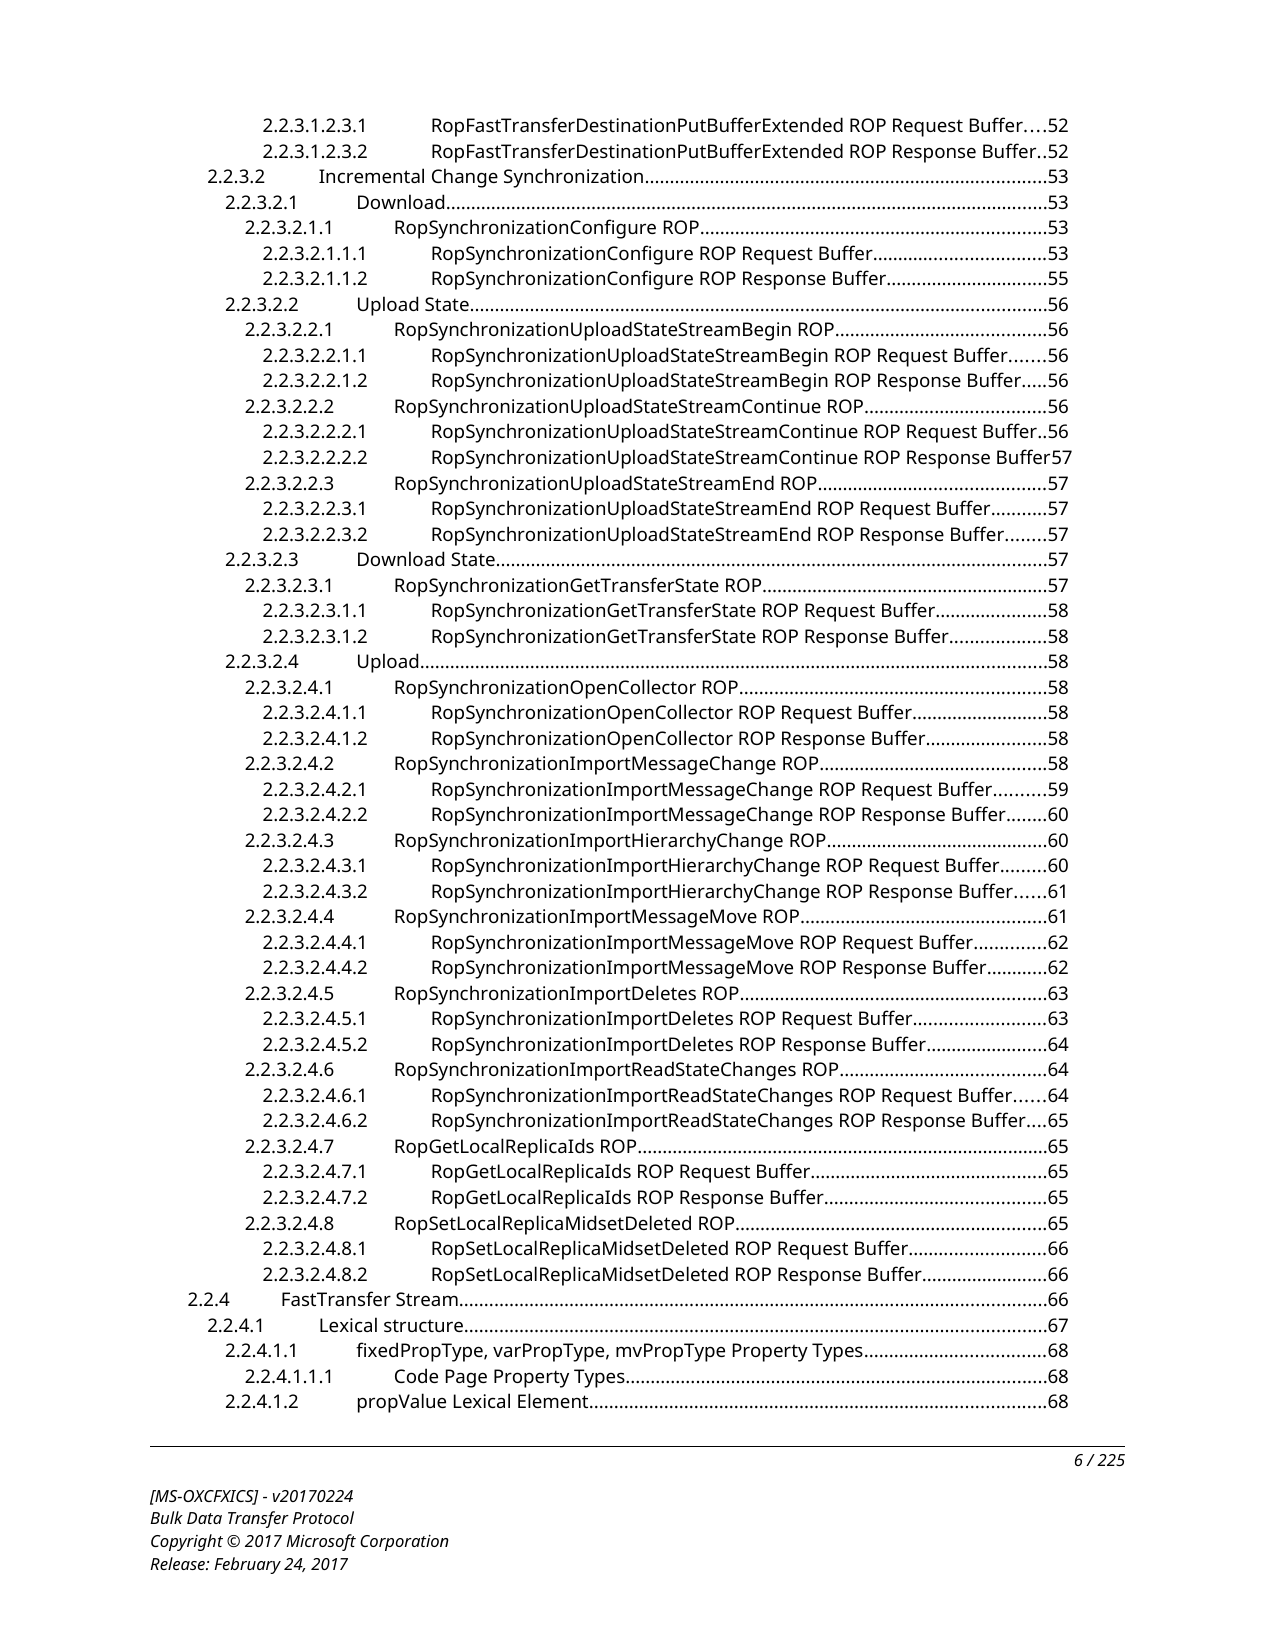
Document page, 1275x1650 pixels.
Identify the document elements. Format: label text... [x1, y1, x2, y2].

text 2.2.4 FastTransfer Stream 66 [187, 1286, 1078, 1312]
text 2.2.3.2.4.3.2 RopSynchronizationImportHierarchyChange ROP Response Buffer 61 [262, 878, 1078, 904]
text 2.2.3.2.4.2 RopSynchronizationImportMessageChange ROP 58 [244, 751, 1078, 776]
text 2.2.3.2.4.6 RopSynchronizationImportReadStateChanges ROP 64 [244, 1057, 1078, 1082]
text 2.2.3.2.4.8 RopSetLocalReplicaMidsetDeleted ROP 65 [244, 1210, 1078, 1235]
text 2.2.3.2.4.4 RopSynchronizationImportMessageMove ROP 61 [244, 904, 1078, 929]
text 2.2.3.2.2.3.1 RopSynchronizationUploadStateStreamEnd ROP Request Buffer 57 [262, 495, 1078, 521]
text 2.2.3.2.4.3.1 RopSynchronizationImportHierarchyChange ROP Request Buffer 60 [262, 853, 1078, 878]
text 2.2.3.2.1.1.1 RopSynchronizationConfigure ROP Request Buffer 53 [262, 240, 1078, 266]
text 2.2.4.1.1.1 Code Page Property Types 68 [244, 1363, 1078, 1388]
text 2.2.3.2.2.2.2 RopSynchronizationUploadStateStreamContinue ROP Response Buffer 57 [262, 444, 1078, 470]
text 2.2.3.2.4.5.1 RopSynchronizationImportDeletes ROP Request Buffer 63 [262, 1006, 1078, 1031]
text 2.2.3.2.4 Upload 58 [225, 648, 1078, 674]
text 2.2.3.2 Incremental Change Synchronization 53 [207, 163, 1078, 189]
text 2.2.3.2.4.2.1 RopSynchronizationImportMessageChange ROP Request Buffer 59 [262, 776, 1078, 802]
text 2.2.3.2.2.3.2 RopSynchronizationUploadStateStreamEnd ROP Response Buffer 57 [262, 521, 1078, 546]
text 2.2.3.2.1.1.2 RopSynchronizationConfigure ROP Response Buffer 55 [262, 266, 1078, 291]
text 2.2.3.2.4.4.1 RopSynchronizationImportMessageMove ROP Request Buffer 62 [262, 929, 1078, 955]
text 2.2.3.2.4.7.2 RopGetLocalReplicaIds ROP Response Buffer 65 [262, 1184, 1078, 1210]
text 2.2.3.1.2.3.1 RopFastTransferDestinationPutBufferExtended ROP Request Buffer 52 [262, 112, 1078, 138]
text 2.2.3.2.2.3 RopSynchronizationUploadStateStreamEnd ROP 57 [244, 470, 1078, 495]
text 2.2.3.2.2 Upload State 56 [225, 291, 1078, 317]
text 2.2.3.2.1.1 RopSynchronizationConfigure ROP 53 [244, 214, 1078, 240]
text 2.2.3.2.4.2.2 RopSynchronizationImportMessageChange ROP Response Buffer 60 [262, 802, 1078, 827]
text 2.2.3.2.2.1.1 RopSynchronizationUploadStateStreamBegin ROP Request Buffer 56 [262, 342, 1078, 368]
text 2.2.3.2.4.4.2 RopSynchronizationImportMessageMove ROP Response Buffer 62 [262, 955, 1078, 980]
text 2.2.3.2.4.7 RopGetLocalReplicaIds ROP 65 [244, 1133, 1078, 1159]
text 2.2.3.2.4.6.1 RopSynchronizationImportReadStateChanges ROP Request Buffer 64 [262, 1082, 1078, 1108]
text 2.2.3.2.3.1.2 RopSynchronizationGetTransferState ROP Response Buffer 58 [262, 623, 1078, 648]
text 2.2.3.2.1 Download 53 [225, 189, 1078, 214]
text 2.2.3.2.2.2 RopSynchronizationUploadStateStreamContinue ROP 56 [244, 393, 1078, 419]
text 2.2.3.2.4.6.2 RopSynchronizationImportReadStateChanges ROP Response Buffer 65 [262, 1108, 1078, 1133]
text 2.2.4.1.1 fixedPropType, varPropType, mvPropType Property Types 68 [225, 1337, 1078, 1363]
text 2.2.3.2.4.5 RopSynchronizationImportDeletes ROP 63 [244, 980, 1078, 1006]
text 2.2.3.2.4.1.2 RopSynchronizationOpenCollector ROP Response Buffer 58 [262, 725, 1078, 751]
text 2.2.3.2.4.8.1 RopSetLocalReplicaMidsetDeleted ROP Request Buffer 66 [262, 1235, 1078, 1261]
text 2.2.4.1.2 propValue Lexical Element 68 [225, 1388, 1078, 1414]
text 2.2.3.2.4.7.1 RopGetLocalReplicaIds ROP Request Buffer 65 [262, 1159, 1078, 1184]
text 2.2.3.1.2.3.2 RopFastTransferDestinationPutBufferExtended ROP Response Buffer 52 [262, 138, 1078, 163]
text 2.2.3.2.2.1 RopSynchronizationUploadStateStreamBegin ROP 56 [244, 317, 1078, 342]
text 2.2.3.2.4.3 RopSynchronizationImportHierarchyChange ROP 60 [244, 827, 1078, 853]
text 2.2.3.2.2.1.2 RopSynchronizationUploadStateStreamBegin ROP Response Buffer 56 [262, 368, 1078, 393]
text 2.2.3.2.4.8.2 RopSetLocalReplicaMidsetDeleted ROP Response Buffer 66 [262, 1261, 1078, 1286]
text 2.2.3.2.3.1 RopSynchronizationGetTransferState ROP 57 [244, 572, 1078, 597]
text 2.2.3.2.3 Download State 57 [225, 546, 1078, 572]
text 2.2.4.1 Lexical structure 67 [207, 1312, 1078, 1337]
text 2.2.3.2.2.2.1 RopSynchronizationUploadStateStreamContinue ROP Request Buffer 56 [262, 419, 1078, 444]
text 2.2.3.2.4.5.2 RopSynchronizationImportDeletes ROP Response Buffer 64 [262, 1031, 1078, 1057]
text 2.2.3.2.4.1 RopSynchronizationOpenCollector ROP 58 [244, 674, 1078, 699]
text 2.2.3.2.3.1.1 RopSynchronizationGetTransferState ROP Request Buffer 58 [262, 597, 1078, 623]
text 2.2.3.2.4.1.1 RopSynchronizationOpenCollector ROP Request Buffer 58 [262, 699, 1078, 725]
